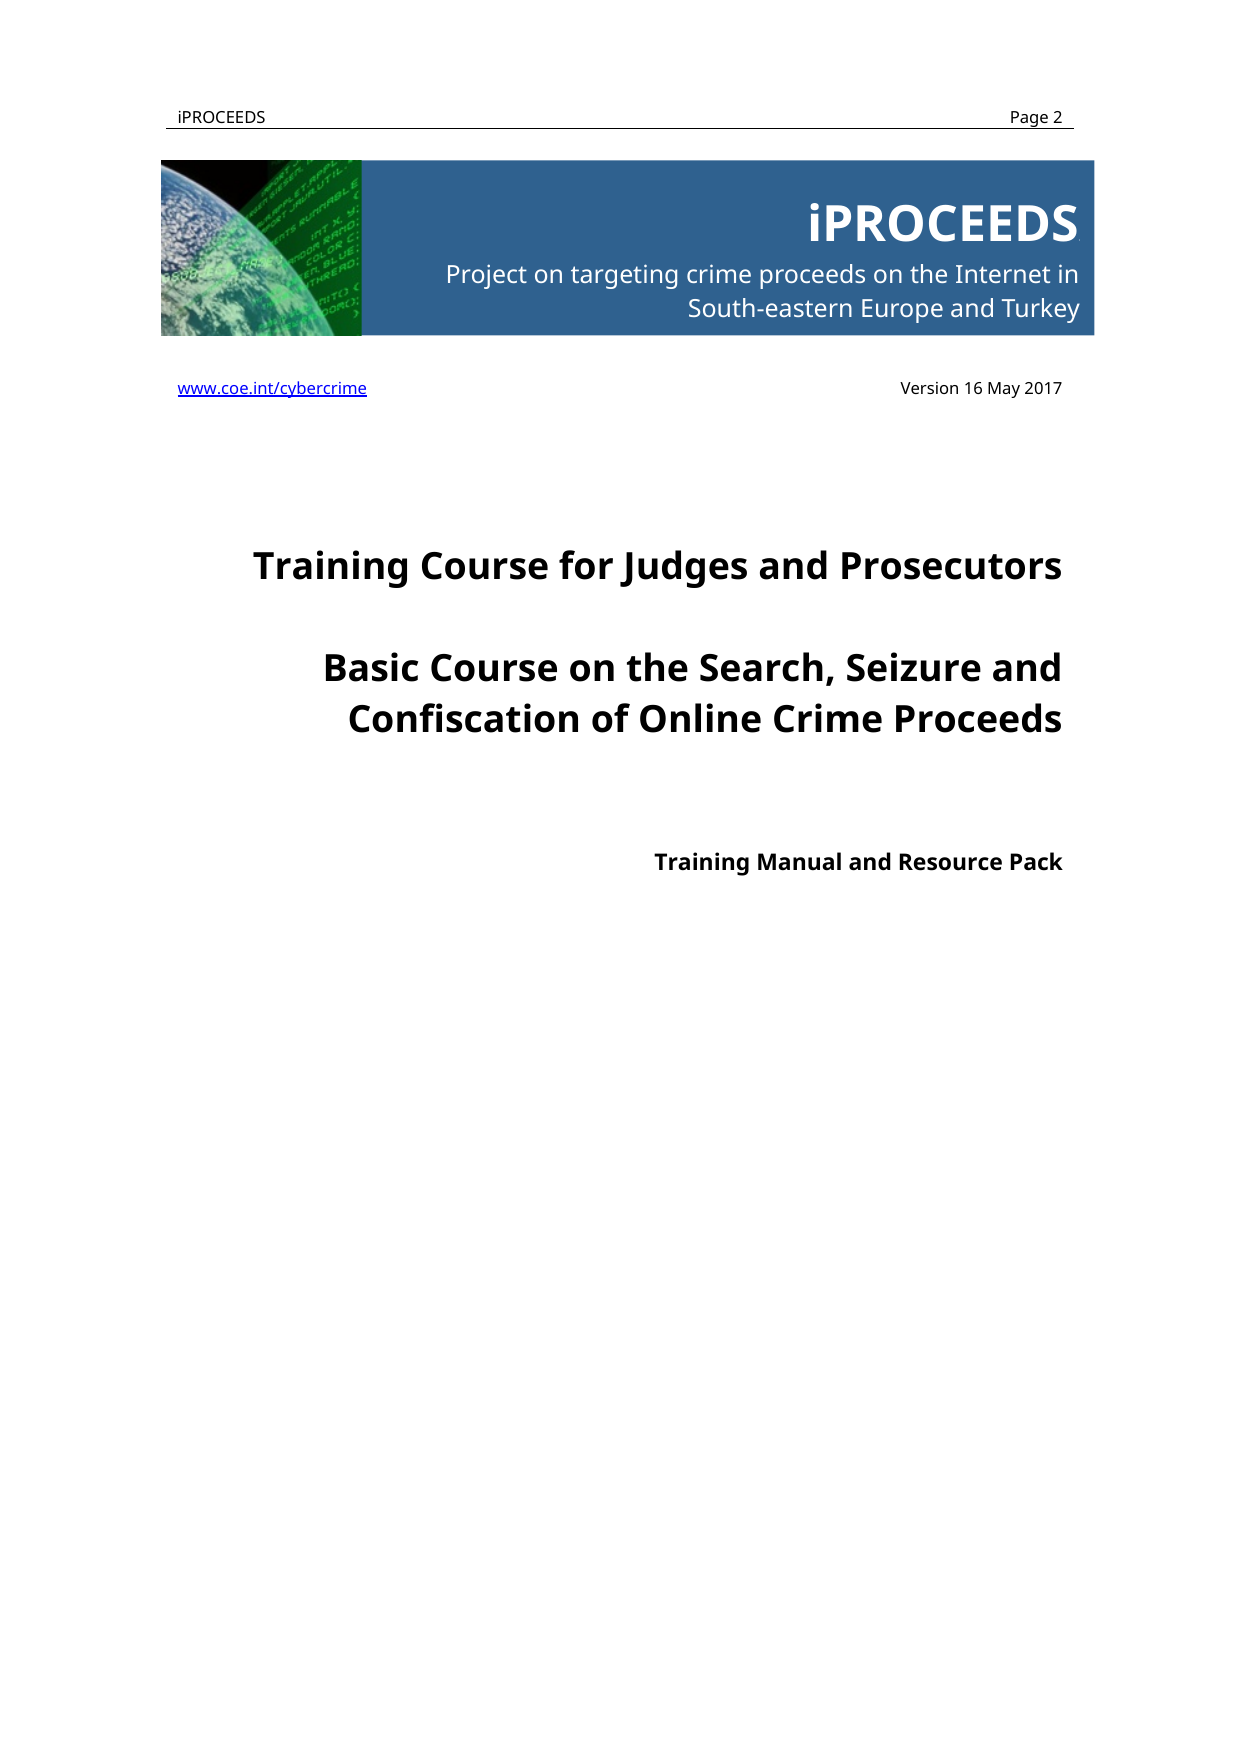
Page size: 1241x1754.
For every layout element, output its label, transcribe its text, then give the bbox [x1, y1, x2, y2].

text Training Course for Judges and Prosecutors [177, 539, 1063, 590]
table_header Version 16 May 2017 [581, 376, 1074, 420]
text Training Manual and Resource Pack [177, 846, 1063, 877]
text Basic Course on the Search, Seizure and Confiscation of Online Crime Proceeds [177, 641, 1063, 743]
table_header www.coe.int/cybercrime [166, 376, 581, 420]
picture [161, 160, 362, 336]
